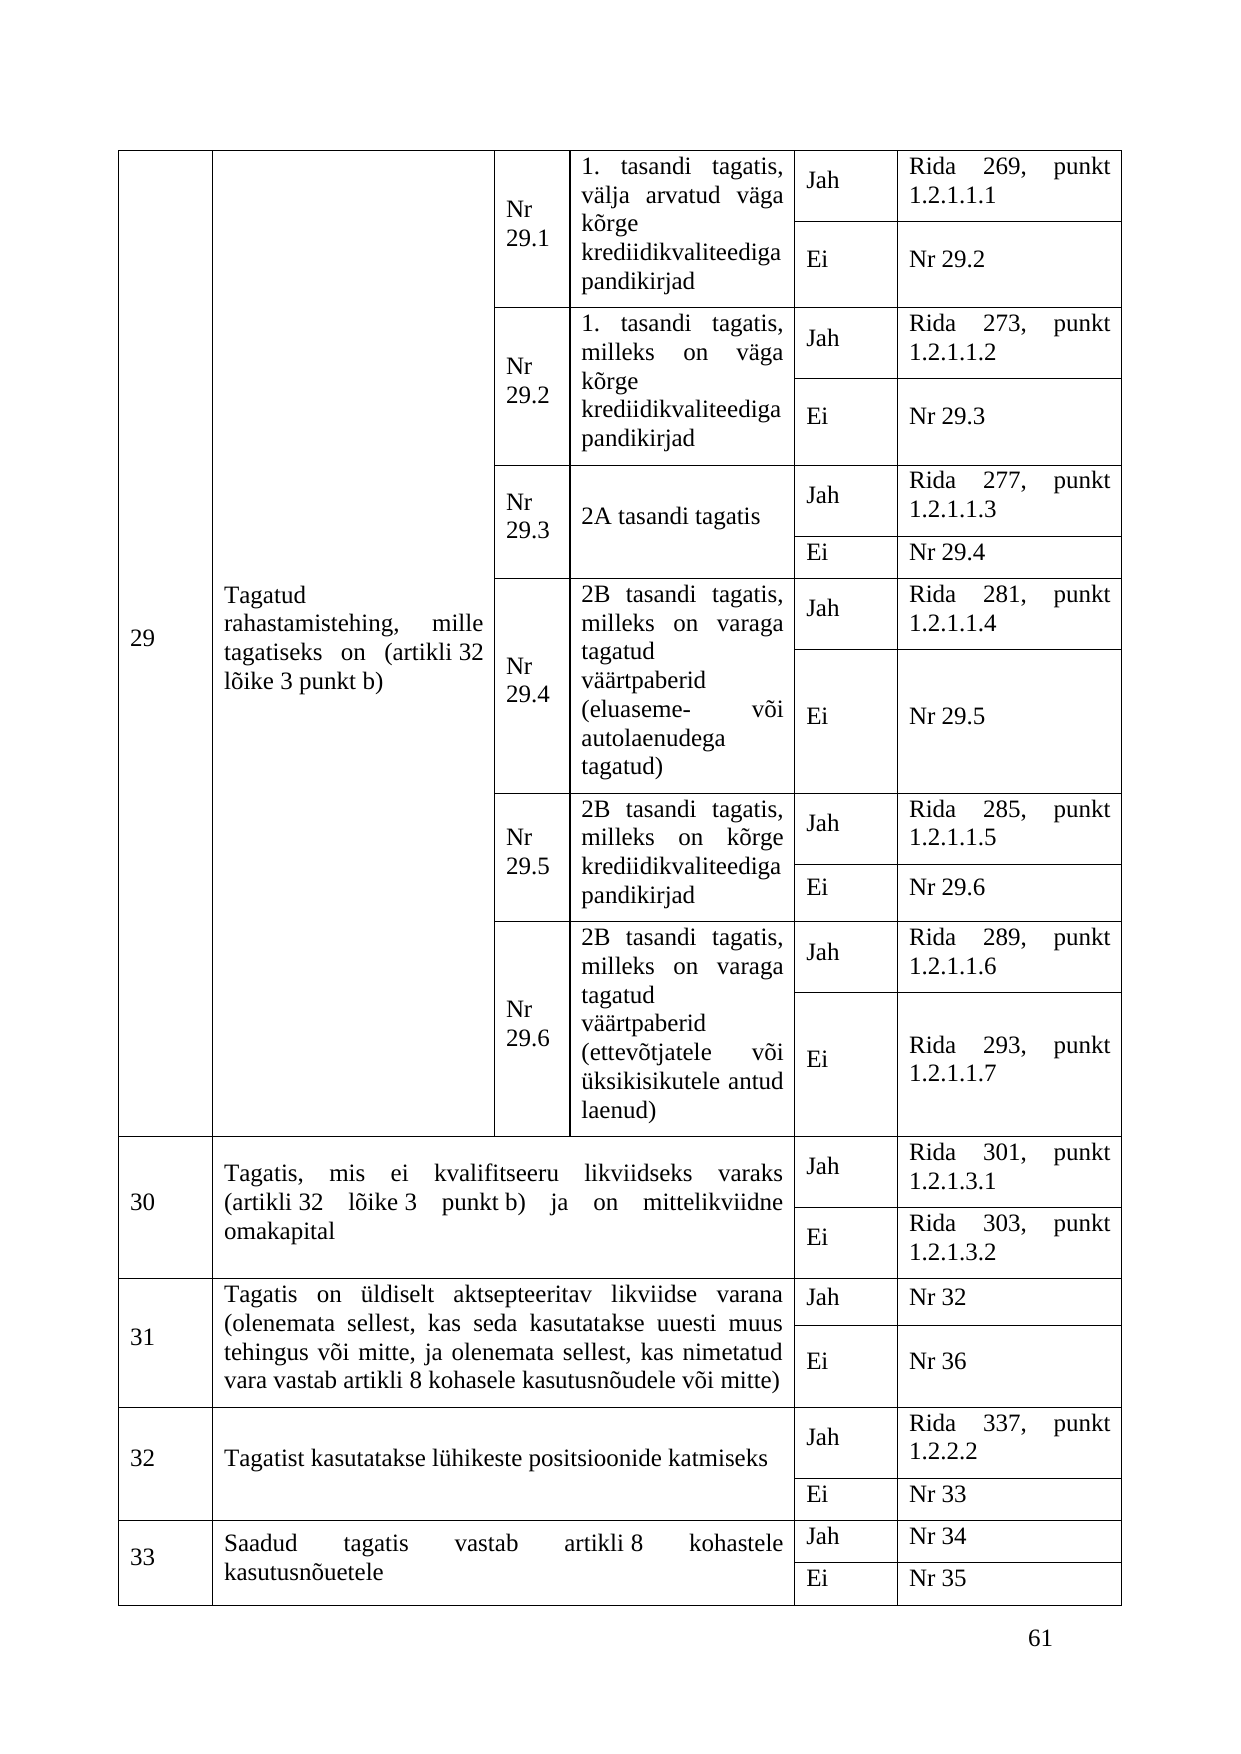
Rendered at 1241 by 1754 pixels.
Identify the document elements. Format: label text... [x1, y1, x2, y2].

table_cell Ei [795, 537, 897, 578]
table_cell 2A tasandi tagatis [571, 466, 794, 578]
table_cell Nr 29.6 [495, 922, 569, 1136]
table_cell Jah [795, 579, 897, 649]
table_cell Jah [795, 1137, 897, 1207]
table_cell Ei [795, 379, 897, 464]
table_cell 33 [119, 1521, 212, 1604]
table_cell 31 [119, 1279, 212, 1407]
table_cell Saadud tagatis vastab artikli 8 kohastele kasutusnõuetele [213, 1521, 794, 1604]
table_cell Nr 29.6 [898, 865, 1121, 921]
table_cell Jah [795, 1521, 897, 1562]
table_cell Nr 29.2 [495, 308, 569, 464]
table_cell Rida 269, punkt 1.2.1.1.1 [898, 151, 1121, 221]
table_cell Nr 34 [898, 1521, 1121, 1562]
table_cell Rida 293, punkt 1.2.1.1.7 [898, 993, 1121, 1136]
table_cell Rida 303, punkt 1.2.1.3.2 [898, 1208, 1121, 1278]
table_cell Ei [795, 1479, 897, 1520]
table_cell Tagatis, mis ei kvalifitseeru likviidseks varaks (artikli 32 lõike 3 punkt b) ja on mittelikviidne omakapital [213, 1137, 794, 1278]
table_cell Rida 285, punkt 1.2.1.1.5 [898, 794, 1121, 864]
table_cell Ei [795, 222, 897, 307]
table_cell Ei [795, 865, 897, 921]
table_cell Nr 29.3 [898, 379, 1121, 464]
table_cell 2B tasandi tagatis, milleks on kõrge krediidikvaliteediga pandikirjad [571, 794, 794, 921]
table_cell Nr 35 [898, 1563, 1121, 1604]
table_cell 1. tasandi tagatis, välja arvatud väga kõrge krediidikvaliteediga pandikirjad [571, 151, 794, 307]
table_cell Nr 29.4 [495, 579, 569, 793]
table_cell Rida 281, punkt 1.2.1.1.4 [898, 579, 1121, 649]
table_cell Ei [795, 650, 897, 793]
table_cell Ei [795, 1326, 897, 1407]
table_cell Ei [795, 993, 897, 1136]
table_cell 32 [119, 1408, 212, 1520]
table_cell Nr 29.4 [898, 537, 1121, 578]
table_cell Ei [795, 1563, 897, 1604]
table_cell Rida 289, punkt 1.2.1.1.6 [898, 922, 1121, 992]
table_cell Jah [795, 151, 897, 221]
table_cell Nr 29.3 [495, 466, 569, 578]
table_cell 2B tasandi tagatis, milleks on varaga tagatud väärtpaberid (eluaseme- või autolaenudega tagatud) [571, 579, 794, 793]
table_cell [213, 151, 494, 1136]
table_cell Nr 29.5 [898, 650, 1121, 793]
table_cell Rida 301, punkt 1.2.1.3.1 [898, 1137, 1121, 1207]
table_cell Jah [795, 922, 897, 992]
table_cell Jah [795, 1408, 897, 1478]
table_cell Tagatist kasutatakse lühikeste positsioonide katmiseks [213, 1408, 794, 1520]
table_cell Nr 32 [898, 1279, 1121, 1325]
table_cell Nr 33 [898, 1479, 1121, 1520]
table_cell Nr 29.1 [495, 151, 569, 307]
table_cell Nr 36 [898, 1326, 1121, 1407]
table_cell 29 [119, 151, 212, 1136]
table_cell 30 [119, 1137, 212, 1278]
table_cell Rida 277, punkt 1.2.1.1.3 [898, 466, 1121, 536]
table_cell Jah [795, 466, 897, 536]
table_cell Ei [795, 1208, 897, 1278]
table_cell Rida 337, punkt 1.2.2.2 [898, 1408, 1121, 1478]
table_cell Jah [795, 308, 897, 378]
table_cell Rida 273, punkt 1.2.1.1.2 [898, 308, 1121, 378]
table_cell Nr 29.5 [495, 794, 569, 921]
table_cell Tagatis on üldiselt aktsepteeritav likviidse varana (olenemata sellest, kas seda kasutatakse uuesti muus tehingus või mitte, ja olenemata sellest, kas nimetatud vara vastab artikli 8 kohasele kasutusnõudele või mitte) [213, 1279, 794, 1407]
table_cell Jah [795, 1279, 897, 1325]
table_cell 2B tasandi tagatis, milleks on varaga tagatud väärtpaberid (ettevõtjatele või üksikisikutele antud laenud) [571, 922, 794, 1136]
table_cell 1. tasandi tagatis, milleks on väga kõrge krediidikvaliteediga pandikirjad [571, 308, 794, 464]
table_cell Jah [795, 794, 897, 864]
table_cell Nr 29.2 [898, 222, 1121, 307]
